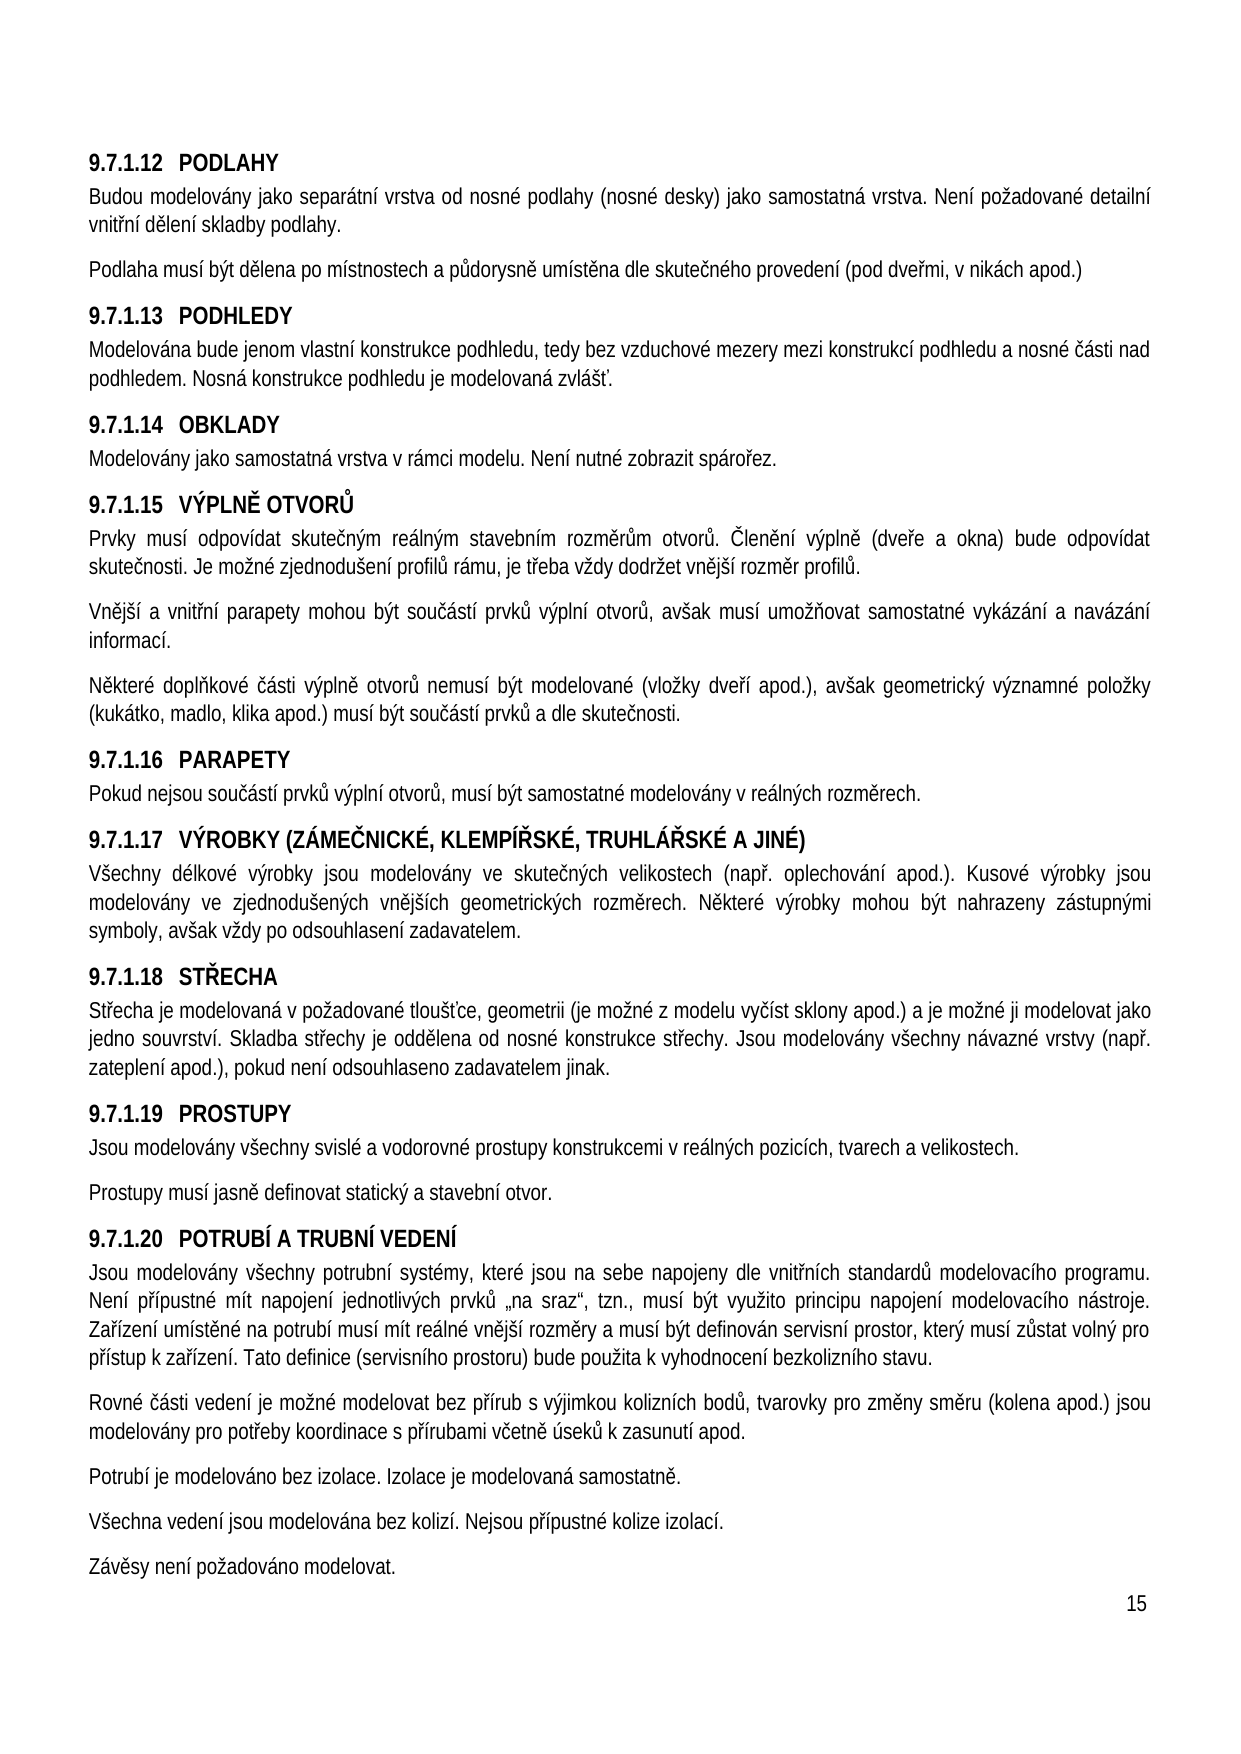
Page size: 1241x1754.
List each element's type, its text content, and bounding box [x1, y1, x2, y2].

subtitle VÝROBKY (zámečnické, klempířské, truhlářské a jiné) [89, 825, 1152, 854]
subtitle POTRUBÍ A TRUBNÍ VEDENÍ [89, 1224, 1152, 1253]
text Jsou modelovány všechny potrubní systémy, které jsou na sebe napojeny dle vnitřních standardů modelovacího programu. Není přípustné mít napojení jednotlivých prvků „na sraz“, tzn., musí být využito principu napojení modelovacího nástroje. Zařízení umístěné na potrubí musí mít reálné vnější rozměry a musí být definován servisní prostor, který musí zůstat volný pro přístup k zařízení. Tato definice (servisního prostoru) bude použita k vyhodnocení bezkolizního stavu. [89, 1259, 1152, 1371]
text Prostupy musí jasně definovat statický a stavební otvor. [89, 1179, 1152, 1205]
subtitle PROSTUPY [89, 1099, 1152, 1128]
text Střecha je modelovaná v požadované tloušťce, geometrii (je možné z modelu vyčíst sklony apod.) a je možné ji modelovat jako jedno souvrství. Skladba střechy je oddělena od nosné konstrukce střechy. Jsou modelovány všechny návazné vrstvy (např. zateplení apod.), pokud není odsouhlaseno zadavatelem jinak. [89, 997, 1152, 1080]
text Jsou modelovány všechny svislé a vodorovné prostupy konstrukcemi v reálných pozicích, tvarech a velikostech. [89, 1134, 1152, 1160]
text Prvky musí odpovídat skutečným reálným stavebním rozměrům otvorů. Členění výplně (dveře a okna) bude odpovídat skutečnosti. Je možné zjednodušení profilů rámu, je třeba vždy dodržet vnější rozměr profilů. [89, 524, 1152, 579]
text Modelovány jako samostatná vrstva v rámci modelu. Není nutné zobrazit spárořez. [89, 444, 1152, 471]
subtitle VÝPLNĚ OTVORŮ [89, 490, 1152, 518]
text Rovné části vedení je možné modelovat bez přírub s výjimkou kolizních bodů, tvarovky pro změny směru (kolena apod.) jsou modelovány pro potřeby koordinace s přírubami včetně úseků k zasunutí apod. [89, 1389, 1152, 1444]
subtitle PARAPETY [89, 745, 1152, 774]
text Závěsy není požadováno modelovat. [89, 1553, 1152, 1579]
text Modelována bude jenom vlastní konstrukce podhledu, tedy bez vzduchové mezery mezi konstrukcí podhledu a nosné části nad podhledem. Nosná konstrukce podhledu je modelovaná zvlášť. [89, 336, 1152, 391]
text Potrubí je modelováno bez izolace. Izolace je modelovaná samostatně. [89, 1463, 1152, 1489]
text Některé doplňkové části výplně otvorů nemusí být modelované (vložky dveří apod.), avšak geometrický významné položky (kukátko, madlo, klika apod.) musí být součástí prvků a dle skutečnosti. [89, 672, 1152, 726]
text Vnější a vnitřní parapety mohou být součástí prvků výplní otvorů, avšak musí umožňovat samostatné vykázání a navázání informací. [89, 598, 1152, 653]
text Všechny délkové výrobky jsou modelovány ve skutečných velikostech (např. oplechování apod.). Kusové výrobky jsou modelovány ve zjednodušených vnějších geometrických rozměrech. Některé výrobky mohou být nahrazeny zástupnými symboly, avšak vždy po odsouhlasení zadavatelem. [89, 860, 1152, 943]
text Všechna vedení jsou modelována bez kolizí. Nejsou přípustné kolize izolací. [89, 1508, 1152, 1534]
text Budou modelovány jako separátní vrstva od nosné podlahy (nosné desky) jako samostatná vrstva. Není požadované detailní vnitřní dělení skladby podlahy. [89, 183, 1152, 237]
text Pokud nejsou součástí prvků výplní otvorů, musí být samostatné modelovány v reálných rozměrech. [89, 780, 1152, 806]
text Podlaha musí být dělena po místnostech a půdorysně umístěna dle skutečného provedení (pod dveřmi, v nikách apod.) [89, 256, 1152, 282]
subtitle OBKLADY [89, 410, 1152, 438]
subtitle STŘECHA [89, 962, 1152, 991]
subtitle PODLAHY [89, 148, 1152, 176]
subtitle PODHLEDY [89, 301, 1152, 330]
